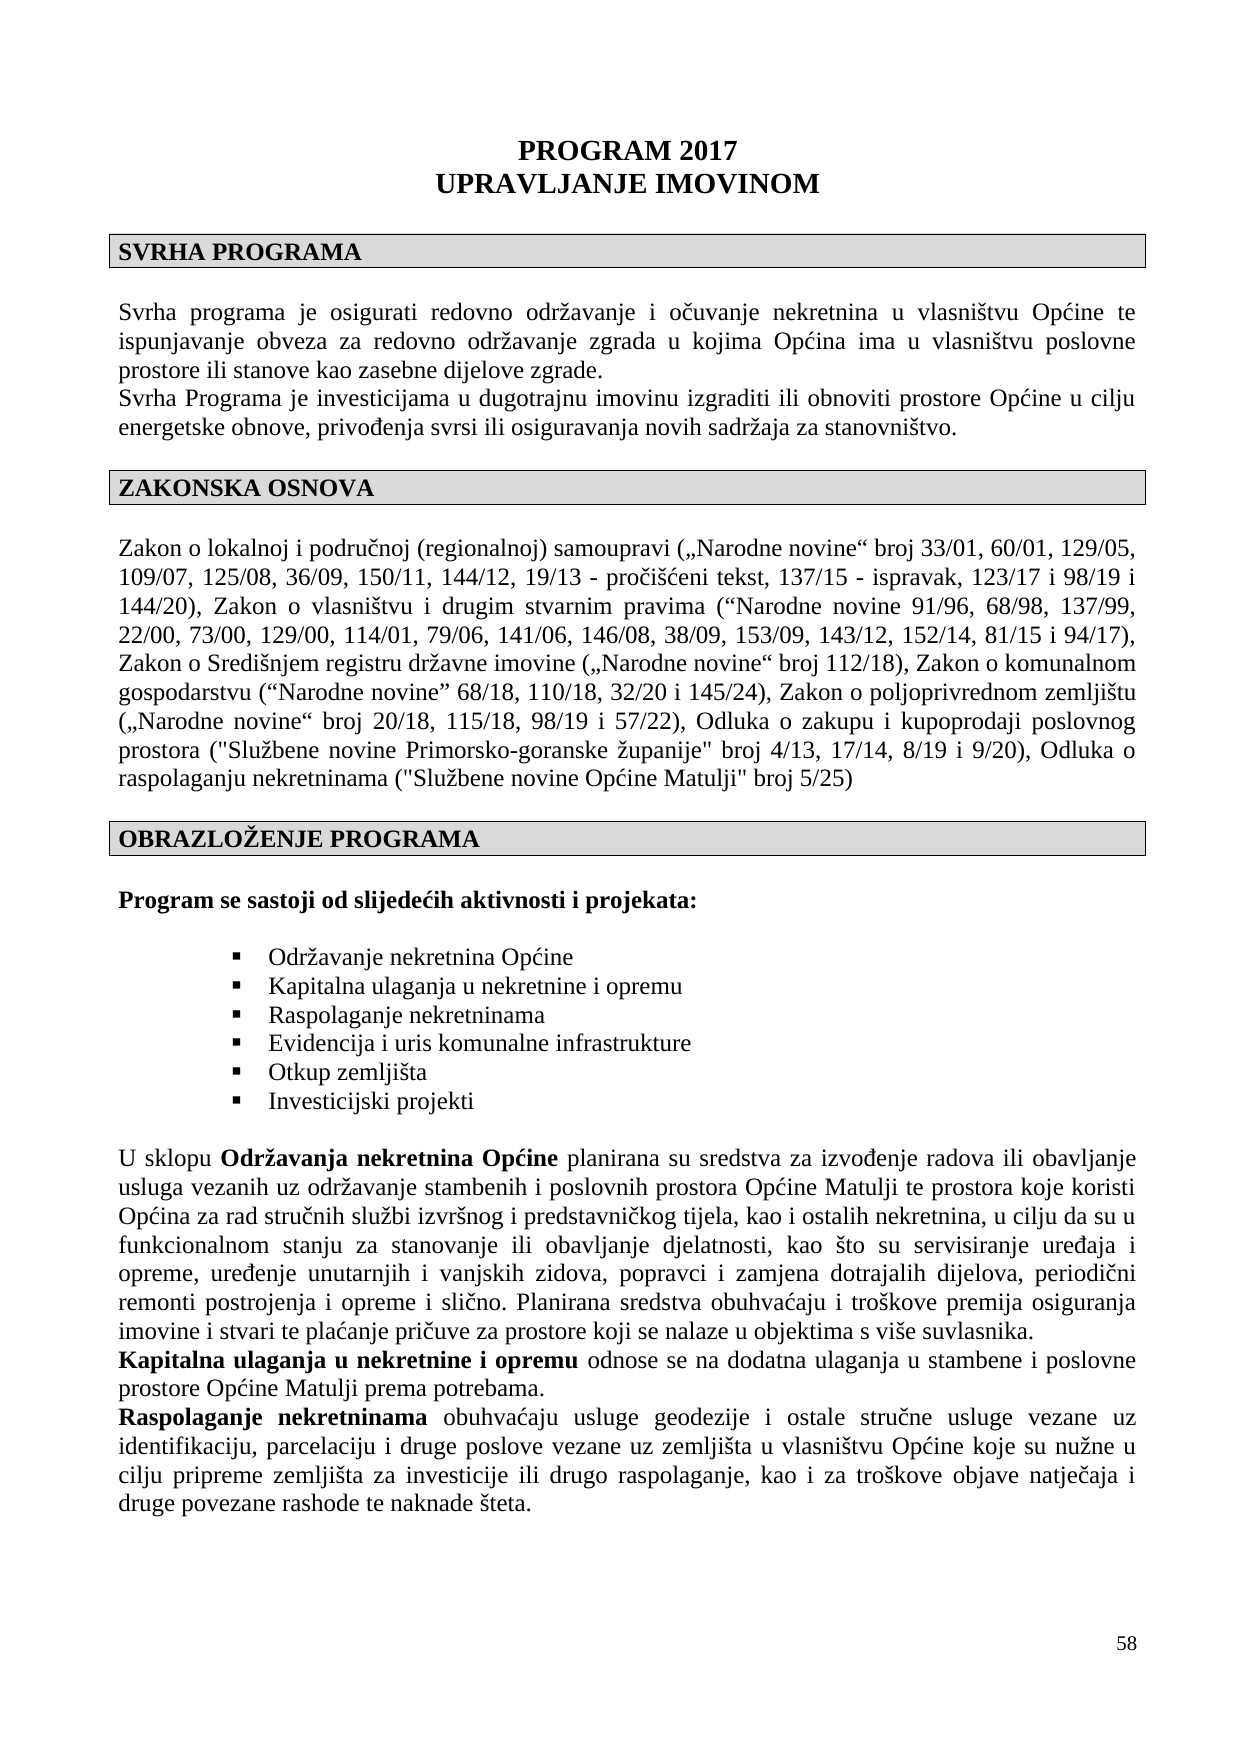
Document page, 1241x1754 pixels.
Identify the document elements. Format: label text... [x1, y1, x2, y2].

text UPRAVLJANJE IMOVINOM [118, 166, 1137, 200]
list Održavanje nekretnina Općine [231, 942, 1137, 971]
list Evidencija i uris komunalne infrastrukture [231, 1028, 1137, 1057]
text Raspolaganje nekretninama obuhvaćaju usluge geodezije i ostale stručne usluge vezane uz identifikaciju, parcelaciju i druge poslove vezane uz zemljišta u vlasništvu Općine koje su nužne u cilju pripreme zemljišta za investicije ili drugo raspolaganje, kao i za troškove objave natječaja i druge povezane rashode te naknade šteta. [118, 1402, 1137, 1517]
list Kapitalna ulaganja u nekretnine i opremu [231, 971, 1137, 1000]
text OBRAZLOŽENJE PROGRAMA [110, 822, 1145, 855]
text PROGRAM 2017 [118, 133, 1137, 166]
text Kapitalna ulaganja u nekretnine i opremu odnose se na dodatna ulaganja u stambene i poslovne prostore Općine Matulji prema potrebama. [118, 1345, 1137, 1402]
text U sklopu Održavanja nekretnina Općine planirana su sredstva za izvođenje radova ili obavljanje usluga vezanih uz održavanje stambenih i poslovnih prostora Općine Matulji te prostora koje koristi Općina za rad stručnih službi izvršnog i predstavničkog tijela, kao i ostalih nekretnina, u cilju da su u funkcionalnom stanju za stanovanje ili obavljanje djelatnosti, kao što su servisiranje uređaja i opreme, uređenje unutarnjih i vanjskih zidova, popravci i zamjena dotrajalih dijelova, periodični remonti postrojenja i opreme i slično. Planirana sredstva obuhvaćaju i troškove premija osiguranja imovine i stvari te plaćanje pričuve za prostore koji se nalaze u objektima s više suvlasnika. [118, 1143, 1137, 1345]
text Svrha Programa je investicijama u dugotrajnu imovinu izgraditi ili obnoviti prostore Općine u cilju energetske obnove, privođenja svrsi ili osiguravanja novih sadržaja za stanovništvo. [118, 383, 1137, 441]
text Zakon o lokalnoj i područnoj (regionalnoj) samoupravi („Narodne novine“ broj 33/01, 60/01, 129/05, 109/07, 125/08, 36/09, 150/11, 144/12, 19/13 - pročišćeni tekst, 137/15 - ispravak, 123/17 i 98/19 i 144/20), Zakon o vlasništvu i drugim stvarnim pravima (“Narodne novine 91/96, 68/98, 137/99, 22/00, 73/00, 129/00, 114/01, 79/06, 141/06, 146/08, 38/09, 153/09, 143/12, 152/14, 81/15 i 94/17), Zakon o Središnjem registru državne imovine („Narodne novine“ broj 112/18), Zakon o komunalnom gospodarstvu (“Narodne novine” 68/18, 110/18, 32/20 i 145/24), Zakon o poljoprivrednom zemljištu („Narodne novine“ broj 20/18, 115/18, 98/19 i 57/22), Odluka o zakupu i kupoprodaji poslovnog prostora ("Službene novine Primorsko-goranske županije" broj 4/13, 17/14, 8/19 i 9/20), Odluka o raspolaganju nekretninama ("Službene novine Općine Matulji" broj 5/25) [118, 533, 1137, 792]
text SVRHA PROGRAMA [110, 235, 1145, 267]
list Raspolaganje nekretninama [231, 1000, 1137, 1028]
list Otkup zemljišta [231, 1057, 1137, 1086]
text Program se sastoji od slijedećih aktivnosti i projekata: [118, 885, 1137, 913]
text Svrha programa je osigurati redovno održavanje i očuvanje nekretnina u vlasništvu Općine te ispunjavanje obveza za redovno održavanje zgrada u kojima Općina ima u vlasništvu poslovne prostore ili stanove kao zasebne dijelove zgrade. [118, 297, 1137, 383]
text ZAKONSKA OSNOVA [110, 471, 1145, 504]
list Investicijski projekti [231, 1086, 1137, 1115]
